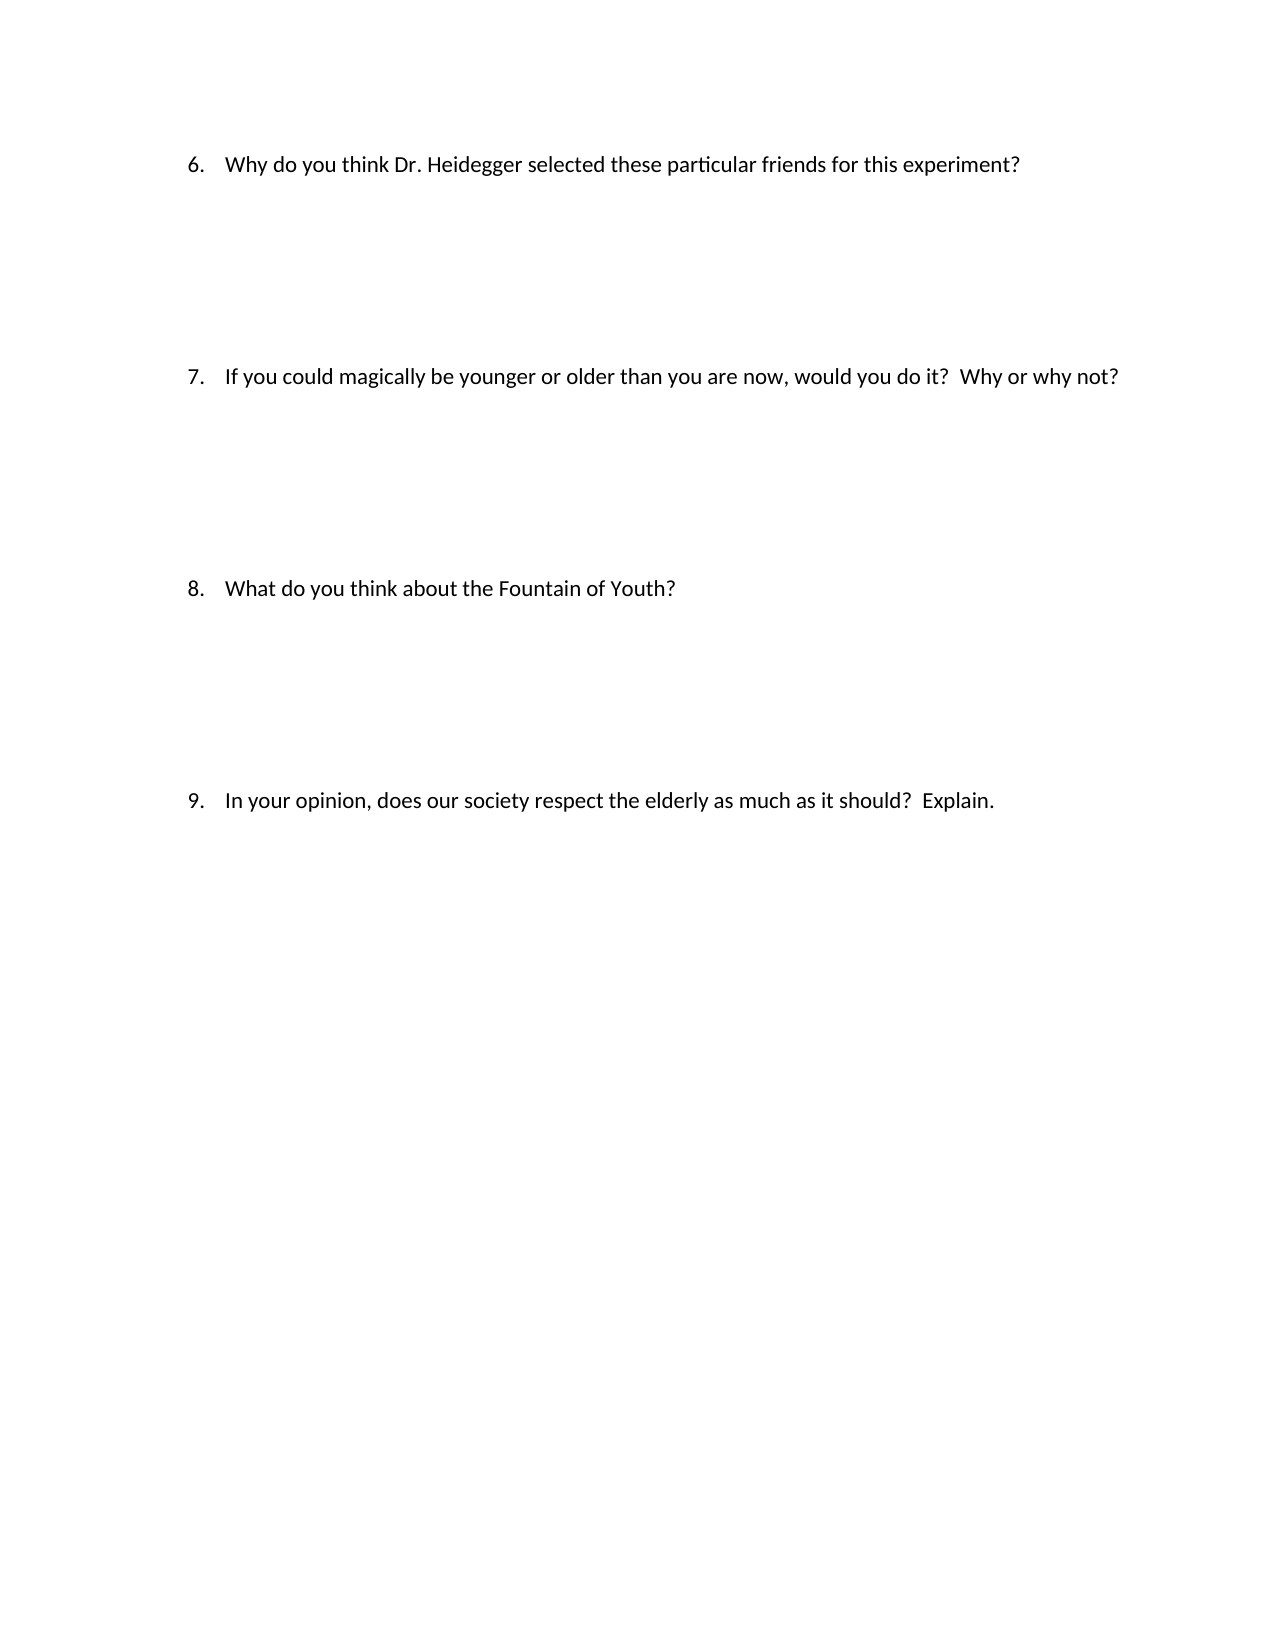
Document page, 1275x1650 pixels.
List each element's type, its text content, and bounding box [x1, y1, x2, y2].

list Why do you think Dr. Heidegger selected these particular friends for this experiment? [187, 150, 1125, 178]
list If you could magically be younger or older than you are now, would you do it? Why or why not? [187, 362, 1125, 390]
list What do you think about the Fountain of Youth? [187, 574, 1125, 602]
list In your opinion, does our society respect the elderly as much as it should? Explain. [187, 786, 1125, 814]
